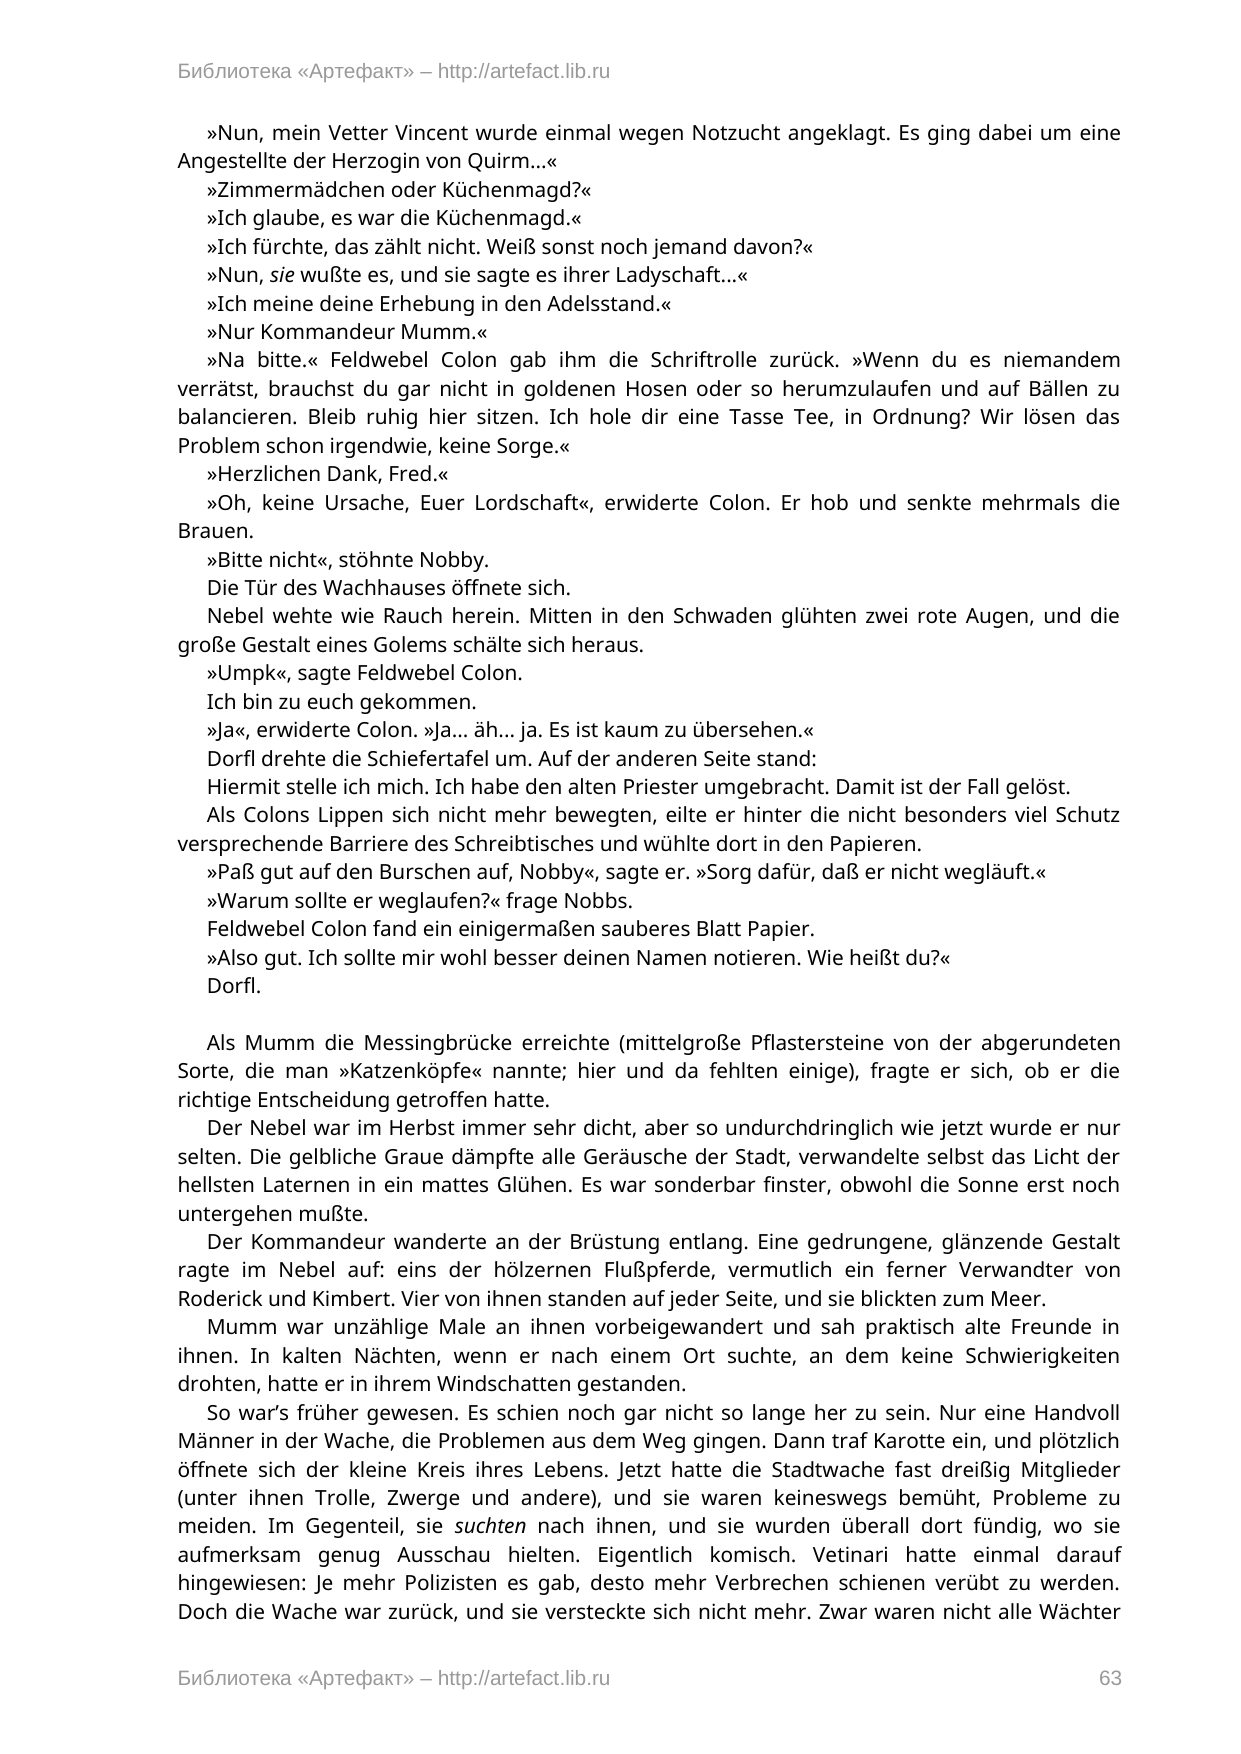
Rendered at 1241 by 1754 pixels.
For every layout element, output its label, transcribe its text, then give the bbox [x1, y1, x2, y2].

text Nebel wehte wie Rauch herein. Mitten in den Schwaden glühten zwei rote Augen, und die große Gestalt eines Golems schälte sich heraus. [177, 602, 1122, 658]
text Der Nebel war im Herbst immer sehr dicht, aber so undurchdringlich wie jetzt wurde er nur selten. Die gelbliche Graue dämpfte alle Geräusche der Stadt, verwandelte selbst das Licht der hellsten Laternen in ein mattes Glühen. Es war sonderbar finster, obwohl die Sonne erst noch untergehen mußte. [177, 1113, 1122, 1227]
text »Paß gut auf den Burschen auf, Nobby«, sagte er. »Sorg dafür, daß er nicht wegläuft.« [177, 857, 1122, 886]
text »Nun, mein Vetter Vincent wurde einmal wegen Notzucht angeklagt. Es ging dabei um eine Angestellte der Herzogin von Quirm...« [177, 118, 1122, 175]
text »Herzlichen Dank, Fred.« [177, 459, 1122, 488]
text »Na bitte.« Feldwebel Colon gab ihm die Schriftrolle zurück. »Wenn du es niemandem verrätst, brauchst du gar nicht in goldenen Hosen oder so herumzulaufen und auf Bällen zu balancieren. Bleib ruhig hier sitzen. Ich hole dir eine Tasse Tee, in Ordnung? Wir lösen das Problem schon irgendwie, keine Sorge.« [177, 346, 1122, 459]
text Als Mumm die Messingbrücke erreichte (mittelgroße Pflastersteine von der abgerundeten Sorte, die man »Katzenköpfe« nannte; hier und da fehlten einige), fragte er sich, ob er die richtige Entscheidung getroffen hatte. [177, 1028, 1122, 1113]
text »Also gut. Ich sollte mir wohl besser deinen Namen notieren. Wie heißt du?« [177, 943, 1122, 971]
text Ich bin zu euch gekommen. [177, 687, 1122, 715]
text »Ja«, erwiderte Colon. »Ja... äh... ja. Es ist kaum zu übersehen.« [177, 715, 1122, 744]
text Die Tür des Wachhauses öffnete sich. [177, 573, 1122, 602]
text Mumm war unzählige Male an ihnen vorbeigewandert und sah praktisch alte Freunde in ihnen. In kalten Nächten, wenn er nach einem Ort suchte, an dem keine Schwierigkeiten drohten, hatte er in ihrem Windschatten gestanden. [177, 1312, 1122, 1398]
text »Nun, sie wußte es, und sie sagte es ihrer Ladyschaft...« [177, 260, 1122, 289]
text »Warum sollte er weglaufen?« frage Nobbs. [177, 886, 1122, 914]
text »Zimmermädchen oder Küchenmagd?« [177, 175, 1122, 203]
text Dorfl drehte die Schiefertafel um. Auf der anderen Seite stand: [177, 744, 1122, 772]
text Feldwebel Colon fand ein einigermaßen sauberes Blatt Papier. [177, 914, 1122, 943]
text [177, 1398, 1122, 1625]
text »Ich fürchte, das zählt nicht. Weiß sonst noch jemand davon?« [177, 232, 1122, 260]
text »Bitte nicht«, stöhnte Nobby. [177, 545, 1122, 573]
text Hiermit stelle ich mich. Ich habe den alten Priester umgebracht. Damit ist der Fall gelöst. [177, 772, 1122, 801]
text »Ich glaube, es war die Küchenmagd.« [177, 203, 1122, 232]
text »Umpk«, sagte Feldwebel Colon. [177, 658, 1122, 687]
text Der Kommandeur wanderte an der Brüstung entlang. Eine gedrungene, glänzende Gestalt ragte im Nebel auf: eins der hölzernen Flußpferde, vermutlich ein ferner Verwandter von Roderick und Kimbert. Vier von ihnen standen auf jeder Seite, und sie blickten zum Meer. [177, 1227, 1122, 1312]
text »Ich meine deine Erhebung in den Adelsstand.« [177, 289, 1122, 317]
text »Nur Kommandeur Mumm.« [177, 317, 1122, 346]
text Als Colons Lippen sich nicht mehr bewegten, eilte er hinter die nicht besonders viel Schutz versprechende Barriere des Schreibtisches und wühlte dort in den Papieren. [177, 801, 1122, 857]
text »Oh, keine Ursache, Euer Lordschaft«, erwiderte Colon. Er hob und senkte mehrmals die Brauen. [177, 488, 1122, 545]
text Dorfl. [177, 971, 1122, 1000]
